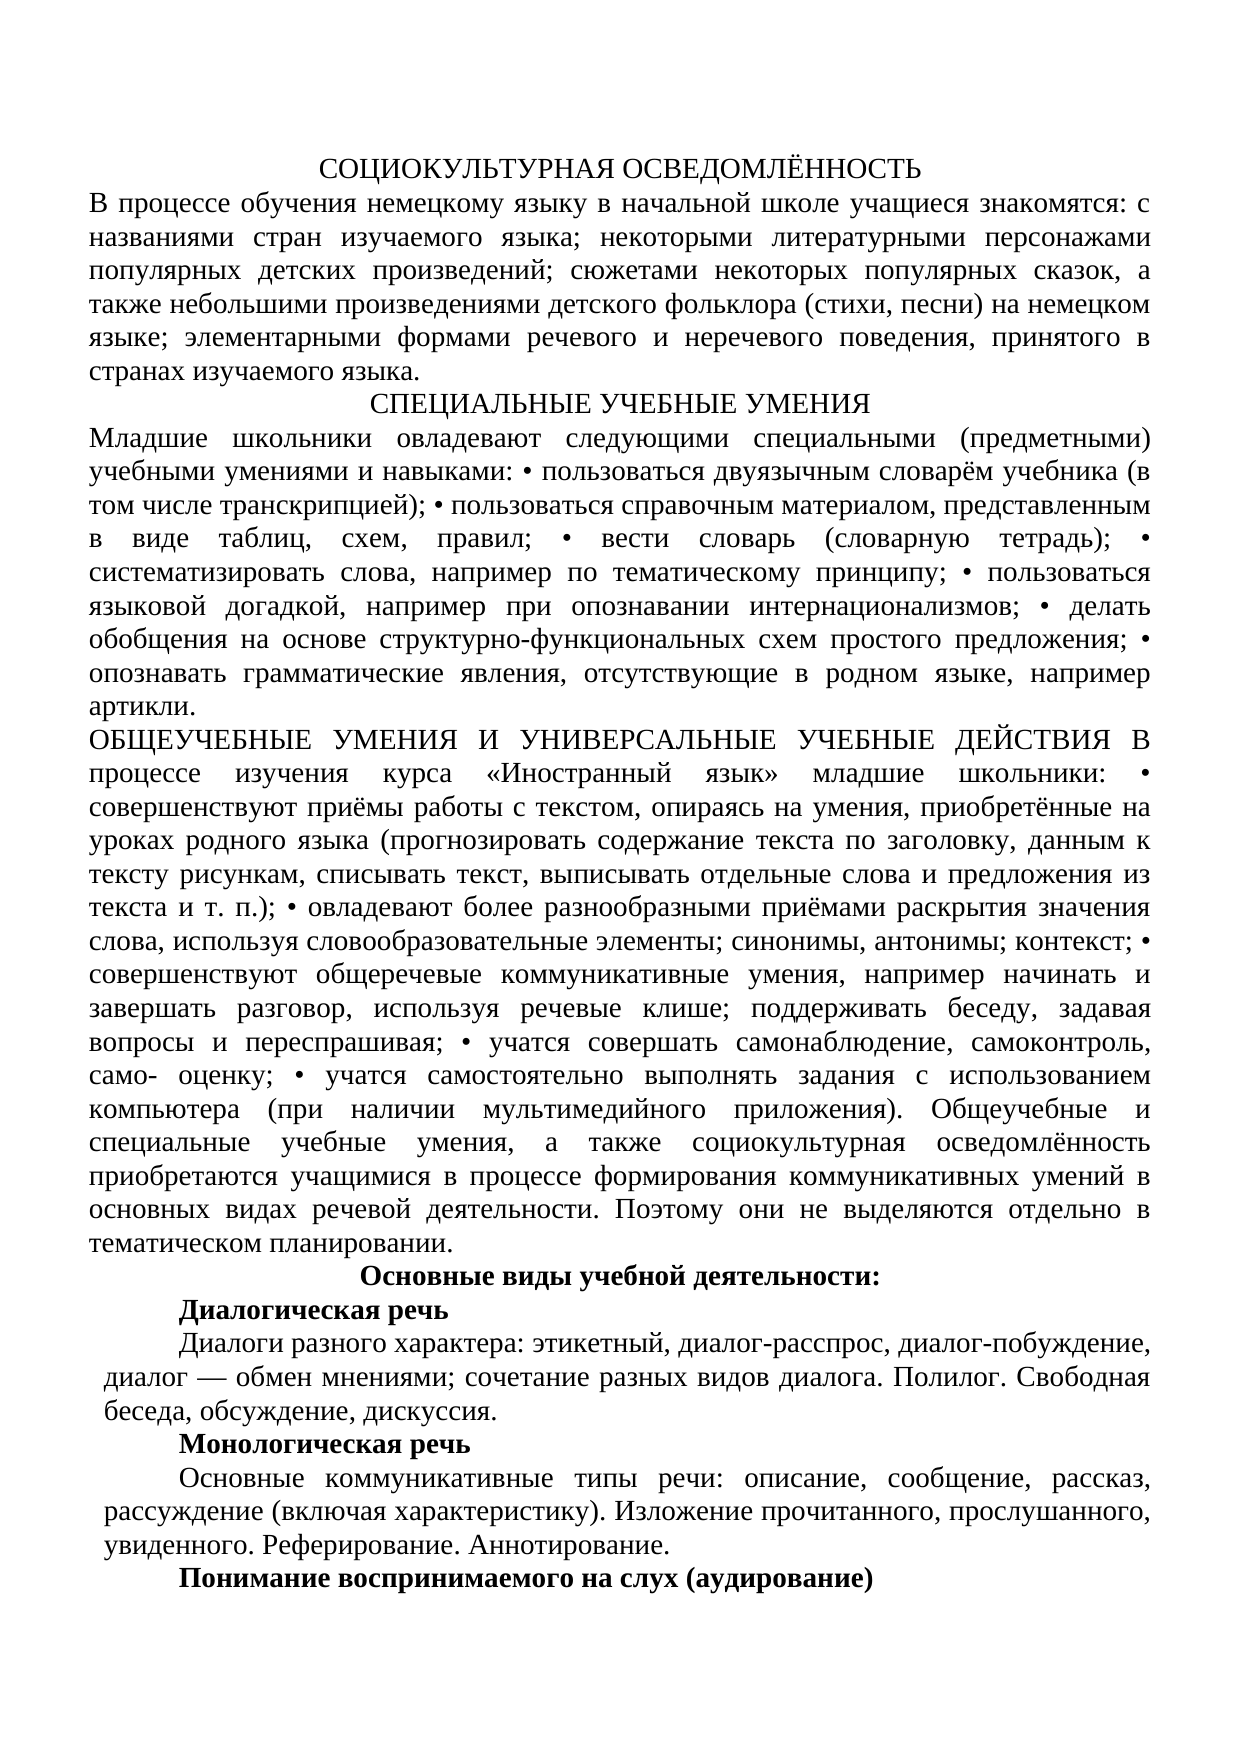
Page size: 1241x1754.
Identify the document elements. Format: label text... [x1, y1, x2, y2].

text Монологическая речь [103, 1426, 1152, 1460]
text ОБЩЕУЧЕБНЫЕ УМЕНИЯ И УНИВЕРСАЛЬНЫЕ УЧЕБНЫЕ ДЕЙСТВИЯ В процессе изучения курса «Иностранный язык» младшие школьники: • совершенствуют приёмы работы с текстом, опираясь на умения, приобретённые на уроках родного языка (прогнозировать содержание текста по заголовку, данным к тексту рисункам, списывать текст, выписывать отдельные слова и предложения из текста и т. п.); • овладевают более разнообразными приёмами раскрытия значения слова, используя словообразовательные элементы; синонимы, антонимы; контекст; • совершенствуют общеречевые коммуникативные умения, например начинать и завершать разговор, используя речевые клише; поддерживать беседу, задавая вопросы и переспрашивая; • учатся совершать самонаблюдение, самоконтроль, само- оценку; • учатся самостоятельно выполнять задания с использованием компьютера (при наличии мультимедийного приложения). Общеучебные и специальные учебные умения, а также социокультурная осведомлённость приобретаются учащимися в процессе формирования коммуникативных умений в основных видах речевой деятельности. Поэтому они не выделяются отдельно в тематическом планировании. [89, 722, 1152, 1258]
text Диалогическая речь [103, 1292, 1152, 1326]
text В процессе обучения немецкому языку в начальной школе учащиеся знакомятся: с названиями стран изучаемого языка; некоторыми литературными персонажами популярных детских произведений; сюжетами некоторых популярных сказок, а также небольшими произведениями детского фольклора (стихи, песни) на немецком языке; элементарными формами речевого и неречевого поведения, принятого в странах изучаемого языка. [89, 185, 1152, 386]
text Основные виды учебной деятельности: [89, 1258, 1152, 1292]
text Основные коммуникативные типы речи: описание, сообщение, рассказ, рассуждение (включая характеристику). Изложение прочитанного, прослушанного, увиденного. Реферирование. Аннотирование. [103, 1460, 1152, 1560]
text СОЦИОКУЛЬТУРНАЯ ОСВЕДОМЛЁННОСТЬ [89, 152, 1152, 185]
text Понимание воспринимаемого на слух (аудирование) [103, 1560, 1152, 1594]
text Младшие школьники овладевают следующими специальными (предметными) учебными умениями и навыками: • пользоваться двуязычным словарём учебника (в том числе транскрипцией); • пользоваться справочным материалом, представленным в виде таблиц, схем, правил; • вести словарь (словарную тетрадь); • систематизировать слова, например по тематическому принципу; • пользоваться языковой догадкой, например при опознавании интернационализмов; • делать обобщения на основе структурно-функциональных схем простого предложения; • опознавать грамматические явления, отсутствующие в родном языке, например артикли. [89, 420, 1152, 722]
text СПЕЦИАЛЬНЫЕ УЧЕБНЫЕ УМЕНИЯ [89, 386, 1152, 420]
text Диалоги разного характера: этикетный, диалог-расспрос, диалог-побуждение, диалог ― обмен мнениями; сочетание разных видов диалога. Полилог. Свободная беседа, обсуждение, дискуссия. [103, 1326, 1152, 1426]
